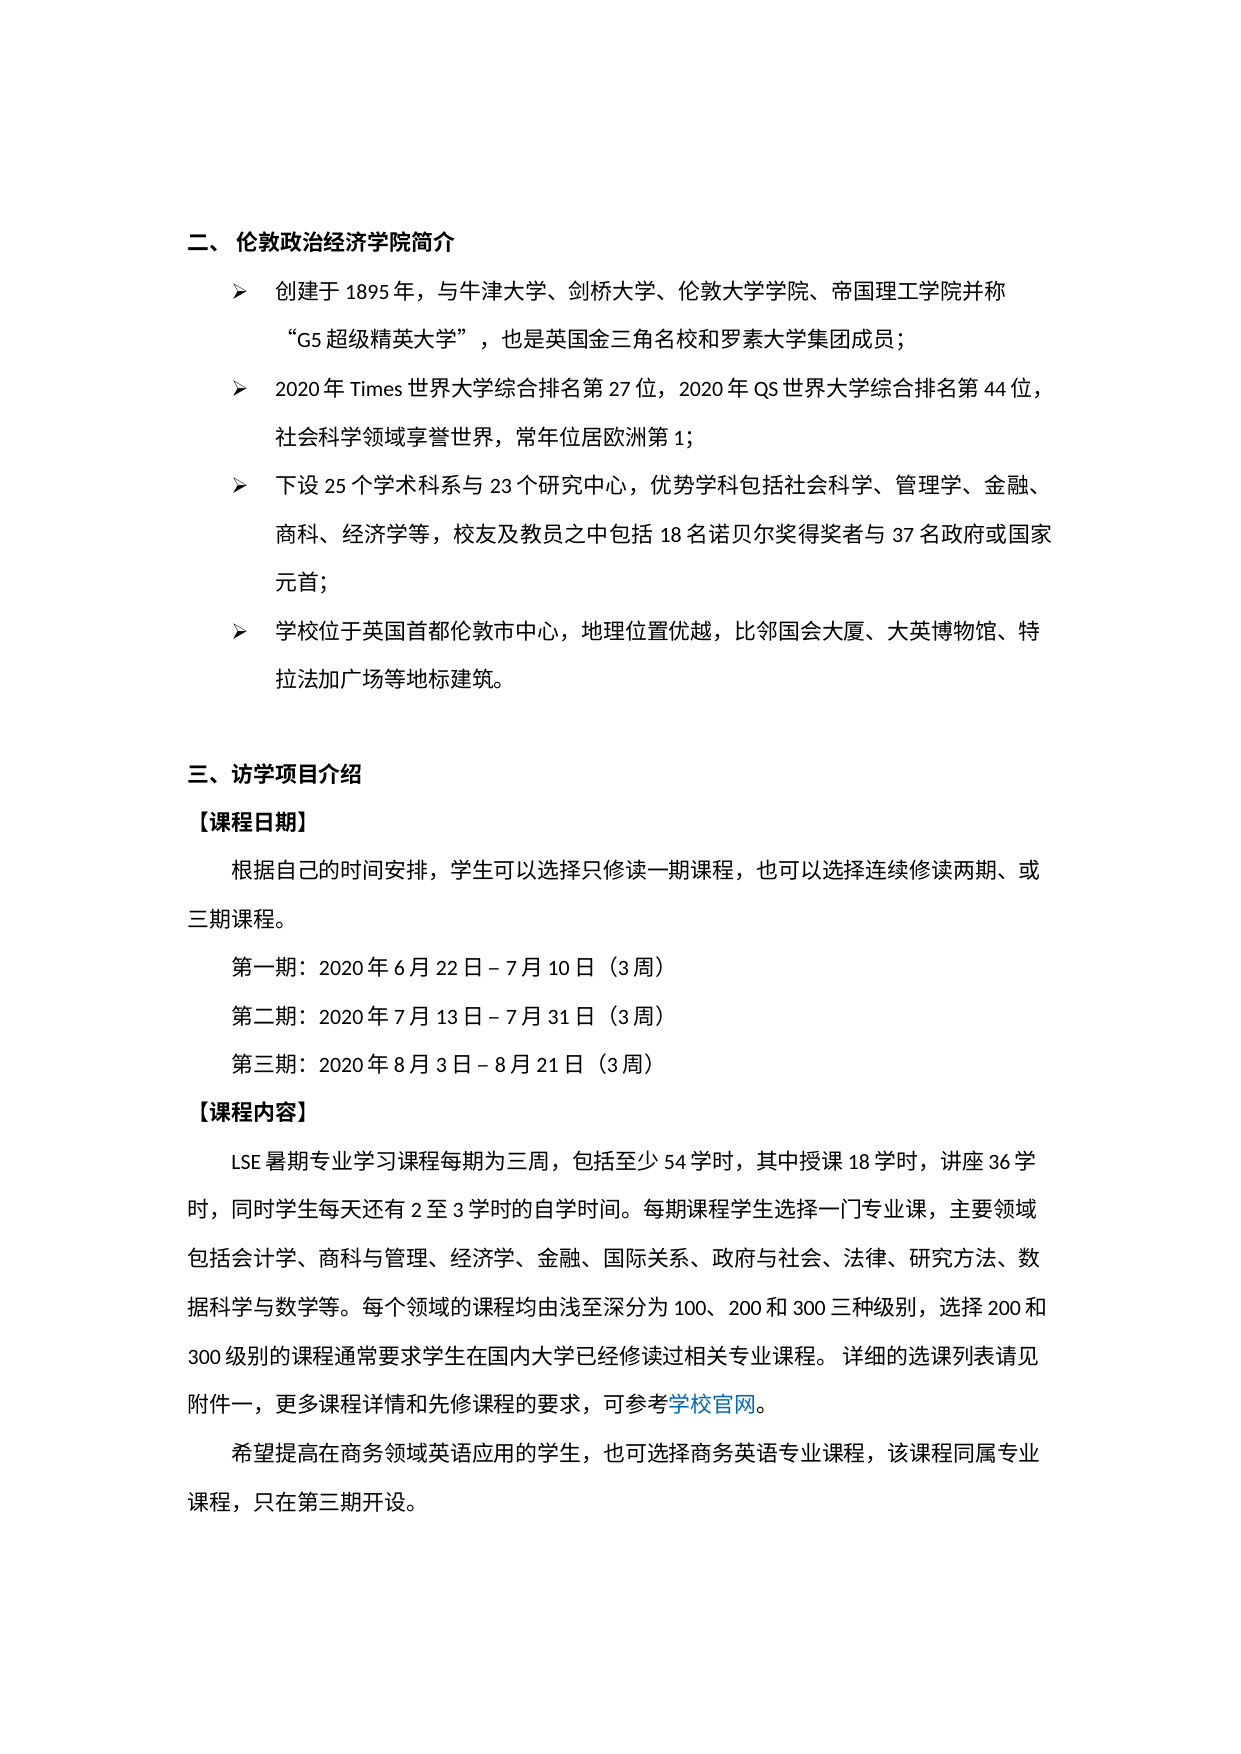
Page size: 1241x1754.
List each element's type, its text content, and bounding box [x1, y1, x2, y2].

list 2020年Times世界大学综合排名第27位，2020年QS世界大学综合排名第44位，社会科学领域享誉世界，常年位居欧洲第1； [231, 370, 1053, 452]
list 学校位于英国首都伦敦市中心，地理位置优越，比邻国会大厦、大英博物馆、特拉法加广场等地标建筑。 [231, 613, 1053, 694]
list 创建于1895年，与牛津大学、剑桥大学、伦敦大学学院、帝国理工学院并称“G5超级精英大学”，也是英国金三角名校和罗素大学集团成员； [231, 273, 1053, 354]
text 【课程内容】 [187, 1095, 1053, 1127]
text 第三期：2020年8月3日 – 8月21日（3周） [187, 1047, 1053, 1079]
list 下设25个学术科系与23个研究中心，优势学科包括社会科学、管理学、金融、商科、经济学等，校友及教员之中包括18名诺贝尔奖得奖者与37名政府或国家元首； [231, 467, 1053, 597]
text 第二期：2020年7月13日 – 7月31日（3周） [187, 998, 1053, 1031]
text 二、 伦敦政治经济学院简介 [187, 225, 1053, 257]
text 三、访学项目介绍 [187, 756, 1053, 789]
text 希望提高在商务领域英语应用的学生，也可选择商务英语专业课程，该课程同属专业课程，只在第三期开设。 [187, 1435, 1053, 1517]
text 【课程日期】 [187, 804, 1053, 837]
text 第一期：2020年6月22日 – 7月10日（3周） [187, 950, 1053, 982]
text LSE暑期专业学习课程每期为三周，包括至少54学时，其中授课18学时，讲座36学时，同时学生每天还有2至3学时的自学时间。每期课程学生选择一门专业课，主要领域包括会计学、商科与管理、经济学、金融、国际关系、政府与社会、法律、研究方法、数据科学与数学等。每个领域的课程均由浅至深分为100、200和300三种级别，选择200和300级别的课程通常要求学生在国内大学已经修读过相关专业课程。 详细的选课列表请见附件一，更多课程详情和先修课程的要求，可参考学校官网。 [187, 1143, 1053, 1419]
text 根据自己的时间安排，学生可以选择只修读一期课程，也可以选择连续修读两期、或三期课程。 [187, 853, 1053, 934]
